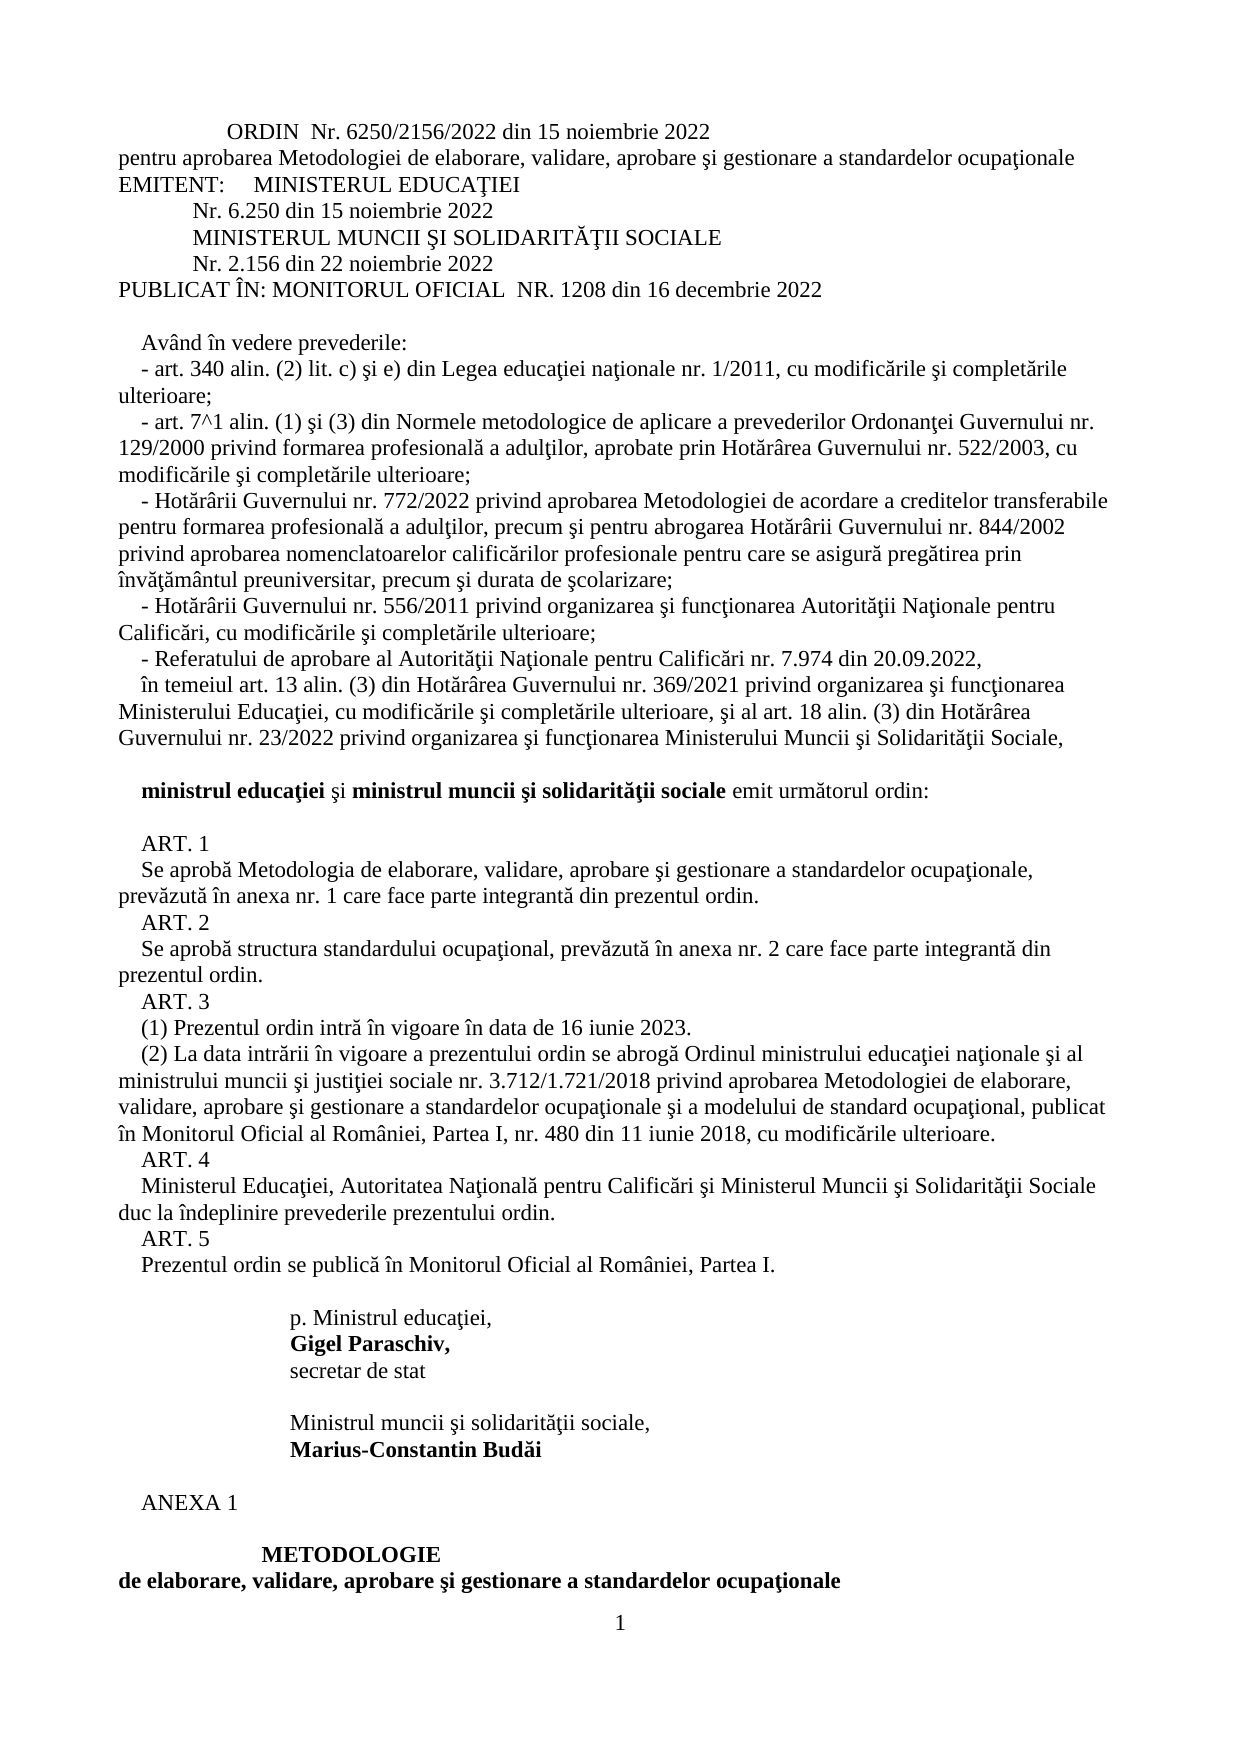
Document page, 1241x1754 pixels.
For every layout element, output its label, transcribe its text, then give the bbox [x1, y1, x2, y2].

text de elaborare, validare, aprobare şi gestionare a standardelor ocupaţionale [118, 1568, 1122, 1594]
text ART. 2 [118, 909, 1122, 935]
text (2) La data intrării în vigoare a prezentului ordin se abrogă Ordinul ministrului educaţiei naţionale şi al ministrului muncii şi justiţiei sociale nr. 3.712/1.721/2018 privind aprobarea Metodologiei de elaborare, validare, aprobare şi gestionare a standardelor ocupaţionale şi a modelului de standard ocupaţional, publicat în Monitorul Oficial al României, Partea I, nr. 480 din 11 iunie 2018, cu modificările ulterioare. [118, 1041, 1122, 1146]
text Marius-Constantin Budăi [118, 1436, 1122, 1462]
text METODOLOGIE [118, 1541, 1122, 1568]
text EMITENT: MINISTERUL EDUCAŢIEI [118, 171, 1122, 197]
text în temeiul art. 13 alin. (3) din Hotărârea Guvernului nr. 369/2021 privind organizarea şi funcţionarea Ministerului Educaţiei, cu modificările şi completările ulterioare, şi al art. 18 alin. (3) din Hotărârea Guvernului nr. 23/2022 privind organizarea şi funcţionarea Ministerului Muncii şi Solidarităţii Sociale, [118, 672, 1122, 751]
text p. Ministrul educaţiei, [118, 1304, 1122, 1330]
text - Hotărârii Guvernului nr. 556/2011 privind organizarea şi funcţionarea Autorităţii Naţionale pentru Calificări, cu modificările şi completările ulterioare; [118, 592, 1122, 645]
text ART. 5 [118, 1225, 1122, 1251]
text - Referatului de aprobare al Autorităţii Naţionale pentru Calificări nr. 7.974 din 20.09.2022, [118, 645, 1122, 672]
text - Hotărârii Guvernului nr. 772/2022 privind aprobarea Metodologiei de acordare a creditelor transferabile pentru formarea profesională a adulţilor, precum şi pentru abrogarea Hotărârii Guvernului nr. 844/2002 privind aprobarea nomenclatoarelor calificărilor profesionale pentru care se asigură pregătirea prin învăţământul preuniversitar, precum şi durata de şcolarizare; [118, 487, 1122, 592]
text ART. 3 [118, 988, 1122, 1014]
text - art. 340 alin. (2) lit. c) şi e) din Legea educaţiei naţionale nr. 1/2011, cu modificările şi completările ulterioare; [118, 355, 1122, 408]
text ORDIN Nr. 6250/2156/2022 din 15 noiembrie 2022 [118, 118, 1122, 144]
text ART. 4 [118, 1146, 1122, 1172]
text - art. 7^1 alin. (1) şi (3) din Normele metodologice de aplicare a prevederilor Ordonanţei Guvernului nr. 129/2000 privind formarea profesională a adulţilor, aprobate prin Hotărârea Guvernului nr. 522/2003, cu modificările şi completările ulterioare; [118, 408, 1122, 487]
text Gigel Paraschiv, [118, 1330, 1122, 1357]
text secretar de stat [118, 1357, 1122, 1383]
text ART. 1 [118, 830, 1122, 856]
text pentru aprobarea Metodologiei de elaborare, validare, aprobare şi gestionare a standardelor ocupaţionale [118, 144, 1122, 171]
text Nr. 2.156 din 22 noiembrie 2022 [118, 250, 1122, 276]
text Nr. 6.250 din 15 noiembrie 2022 [118, 197, 1122, 223]
text Se aprobă structura standardului ocupaţional, prevăzută în anexa nr. 2 care face parte integrantă din prezentul ordin. [118, 935, 1122, 988]
text PUBLICAT ÎN: MONITORUL OFICIAL NR. 1208 din 16 decembrie 2022 [118, 276, 1122, 303]
text ministrul educaţiei şi ministrul muncii şi solidarităţii sociale emit următorul ordin: [118, 777, 1122, 803]
text Ministerul Educaţiei, Autoritatea Naţională pentru Calificări şi Ministerul Muncii şi Solidarităţii Sociale duc la îndeplinire prevederile prezentului ordin. [118, 1172, 1122, 1225]
text ANEXA 1 [118, 1488, 1122, 1515]
text Prezentul ordin se publică în Monitorul Oficial al României, Partea I. [118, 1251, 1122, 1278]
text (1) Prezentul ordin intră în vigoare în data de 16 iunie 2023. [118, 1014, 1122, 1041]
text Având în vedere prevederile: [118, 329, 1122, 355]
text Se aprobă Metodologia de elaborare, validare, aprobare şi gestionare a standardelor ocupaţionale, prevăzută în anexa nr. 1 care face parte integrantă din prezentul ordin. [118, 856, 1122, 909]
text Ministrul muncii şi solidarităţii sociale, [118, 1409, 1122, 1436]
text MINISTERUL MUNCII ŞI SOLIDARITĂŢII SOCIALE [118, 223, 1122, 250]
